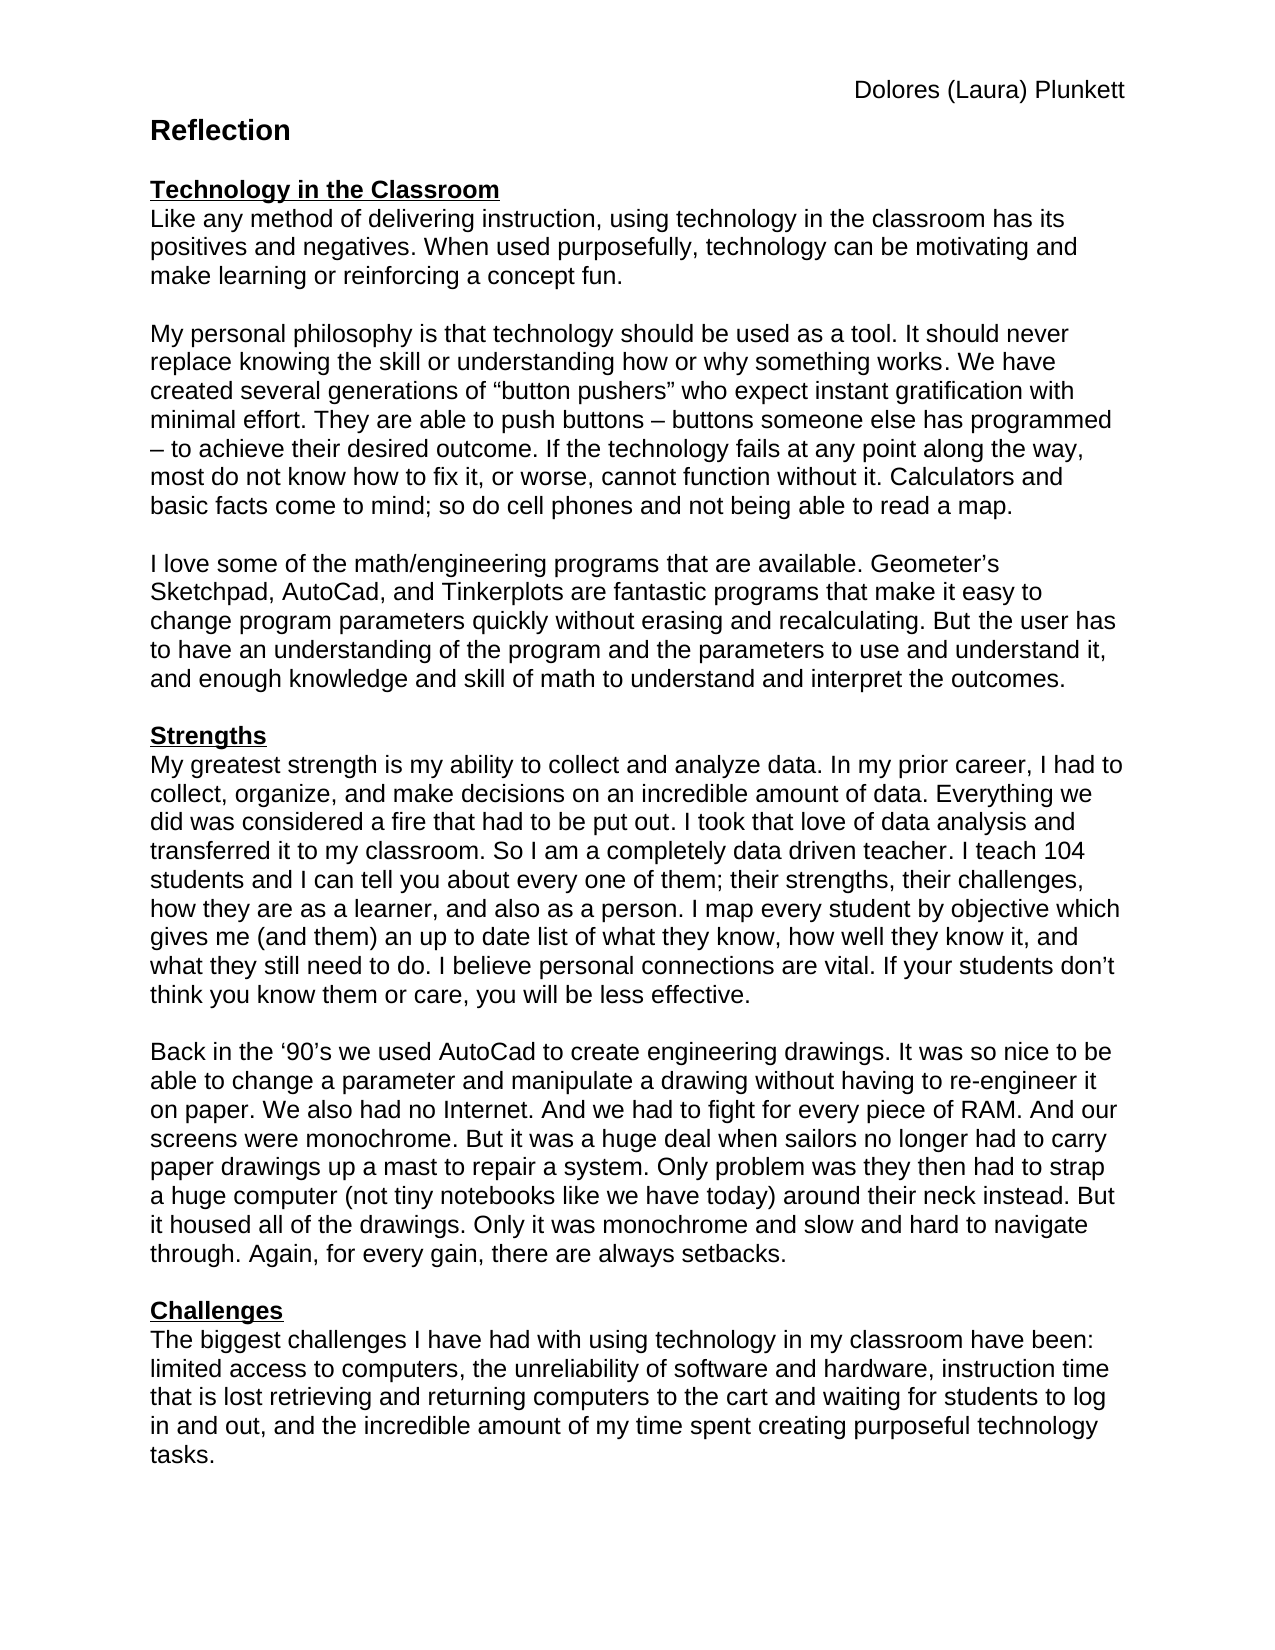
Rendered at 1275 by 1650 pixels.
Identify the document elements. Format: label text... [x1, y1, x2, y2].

text Technology in the Classroom [150, 175, 1125, 203]
text Like any method of delivering instruction, using technology in the classroom has its positives and negatives. When used purposefully, technology can be motivating and make learning or reinforcing a concept fun. [150, 203, 1125, 290]
text Challenges [150, 1296, 1125, 1325]
text My personal philosophy is that technology should be used as a tool. It should never replace knowing the skill or understanding how or why something works. We have created several generations of “button pushers” who expect instant gratification with minimal effort. They are able to push buttons – buttons someone else has programmed – to achieve their desired outcome. If the technology fails at any point along the way, most do not know how to fix it, or worse, cannot function without it. Calculators and basic facts come to mind; so do cell phones and not being able to read a map. [150, 318, 1125, 520]
text The biggest challenges I have had with using technology in my classroom have been: limited access to computers, the unreliability of software and hardware, instruction time that is lost retrieving and returning computers to the cart and waiting for students to log in and out, and the incredible amount of my time spent creating purposeful technology tasks. [150, 1325, 1125, 1468]
text Reflection [150, 112, 1125, 146]
text Back in the ‘90’s we used AutoCad to create engineering drawings. It was so nice to be able to change a parameter and manipulate a drawing without having to re-engineer it on paper. We also had no Internet. And we had to fight for every piece of RAM. And our screens were monochrome. But it was a huge deal when sailors no longer had to carry paper drawings up a mast to repair a system. Only problem was they then had to strap a huge computer (not tiny notebooks like we have today) around their neck instead. But it housed all of the drawings. Only it was monochrome and slow and hard to navigate through. Again, for every gain, there are always setbacks. [150, 1037, 1125, 1267]
text My greatest strength is my ability to collect and analyze data. In my prior career, I had to collect, organize, and make decisions on an incredible amount of data. Everything we did was considered a fire that had to be put out. I took that love of data analysis and transferred it to my classroom. So I am a completely data driven teacher. I teach 104 students and I can tell you about every one of them; their strengths, their challenges, how they are as a learner, and also as a person. I map every student by objective which gives me (and them) an up to date list of what they know, how well they know it, and what they still need to do. I believe personal connections are vital. If your students don’t think you know them or care, you will be less effective. [150, 750, 1125, 1008]
text Strengths [150, 721, 1125, 750]
text I love some of the math/engineering programs that are available. Geometer’s Sketchpad, AutoCad, and Tinkerplots are fantastic programs that make it easy to change program parameters quickly without erasing and recalculating. But the user has to have an understanding of the program and the parameters to use and understand it, and enough knowledge and skill of math to understand and interpret the outcomes. [150, 548, 1125, 692]
